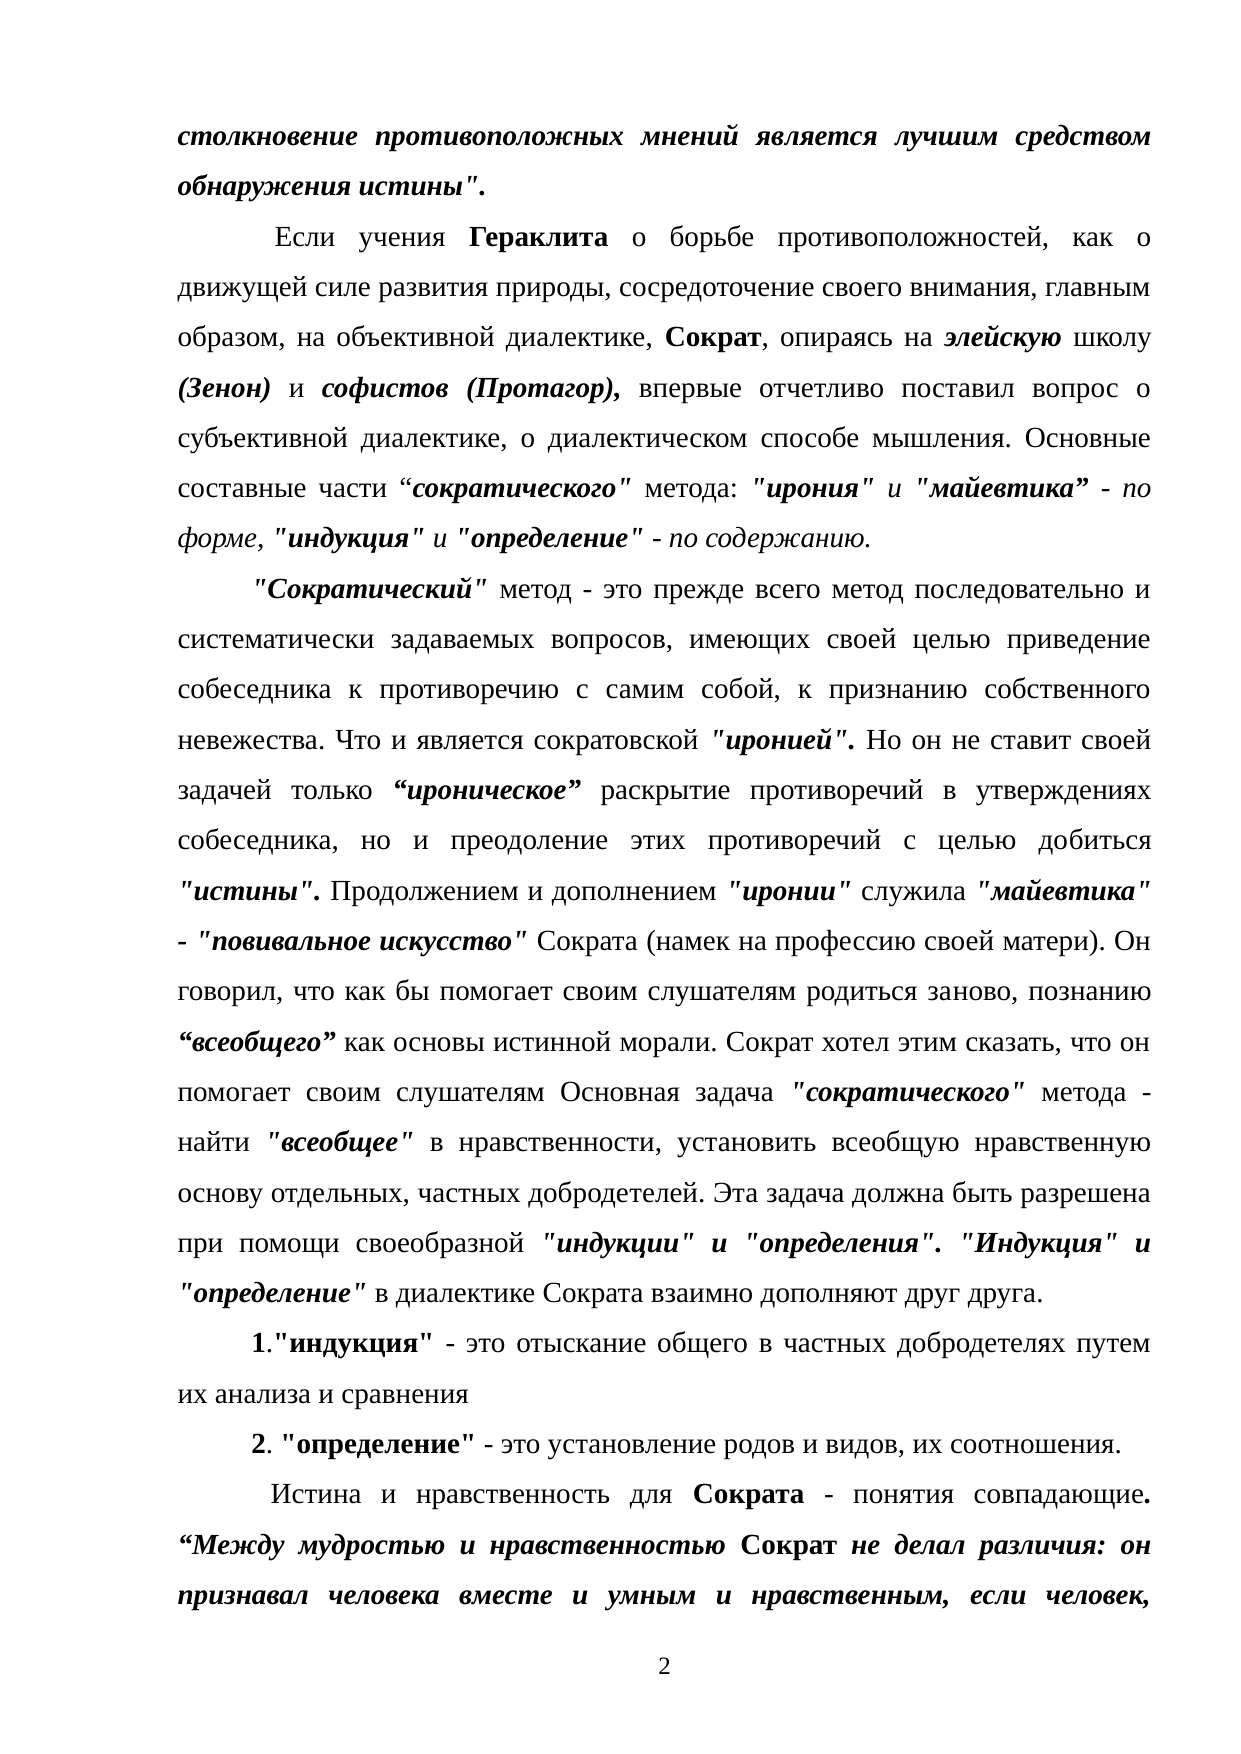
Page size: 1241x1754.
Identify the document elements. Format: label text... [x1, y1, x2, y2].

text 1."индукция" - это отыскание общего в частных добродетелях путем их анализа и сравнения [177, 1326, 1152, 1409]
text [177, 118, 1152, 202]
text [177, 1477, 1152, 1611]
text "Сократический" метод - это прежде всего метод последовательно и систематически задаваемых вопросов, имеющих своей целью приведение собеседника к противоречию с самим собой, к признанию собственного невежества. Что и является сократовской "иронией". Но он не ставит своей задачей только “ироническое” раскрытие противоречий в утверждениях собеседника, но и преодоление этих противоречий с целью добиться "истины". Продолжением и дополнением "иронии" служила "майевтика" - "повивальное искусство" Сократа (намек на профессию своей матери). Он говорил, что как бы помогает своим слушателям родиться заново, познанию “всеобщего” как основы истинной морали. Сократ хотел этим сказать, что он помогает своим слушателям Основная задача "сократического" метода - найти "всеобщее" в нравственности, установить всеобщую нравственную основу отдельных, частных добродетелей. Эта задача должна быть разрешена при помощи своеобразной "индукции" и "определения". "Индукция" и "определение" в диалектике Сократа взаимно дополняют друг друга. [177, 571, 1152, 1309]
text 2. "определение" - это установление родов и видов, их соотношения. [177, 1426, 1152, 1460]
text Если учения Гераклита о борьбе противоположностей, как о движущей силе развития природы, сосредоточение своего внимания, главным образом, на объективной диалектике, Сократ, опираясь на элейскую школу (Зенон) и софистов (Протагор), впервые отчетливо поставил вопрос о субъективной диалектике, о диалектическом способе мышления. Основные составные части “сократического" метода: "ирония" и "майевтика” - по форме, "индукция" и "определение" - по содержанию. [177, 219, 1152, 554]
